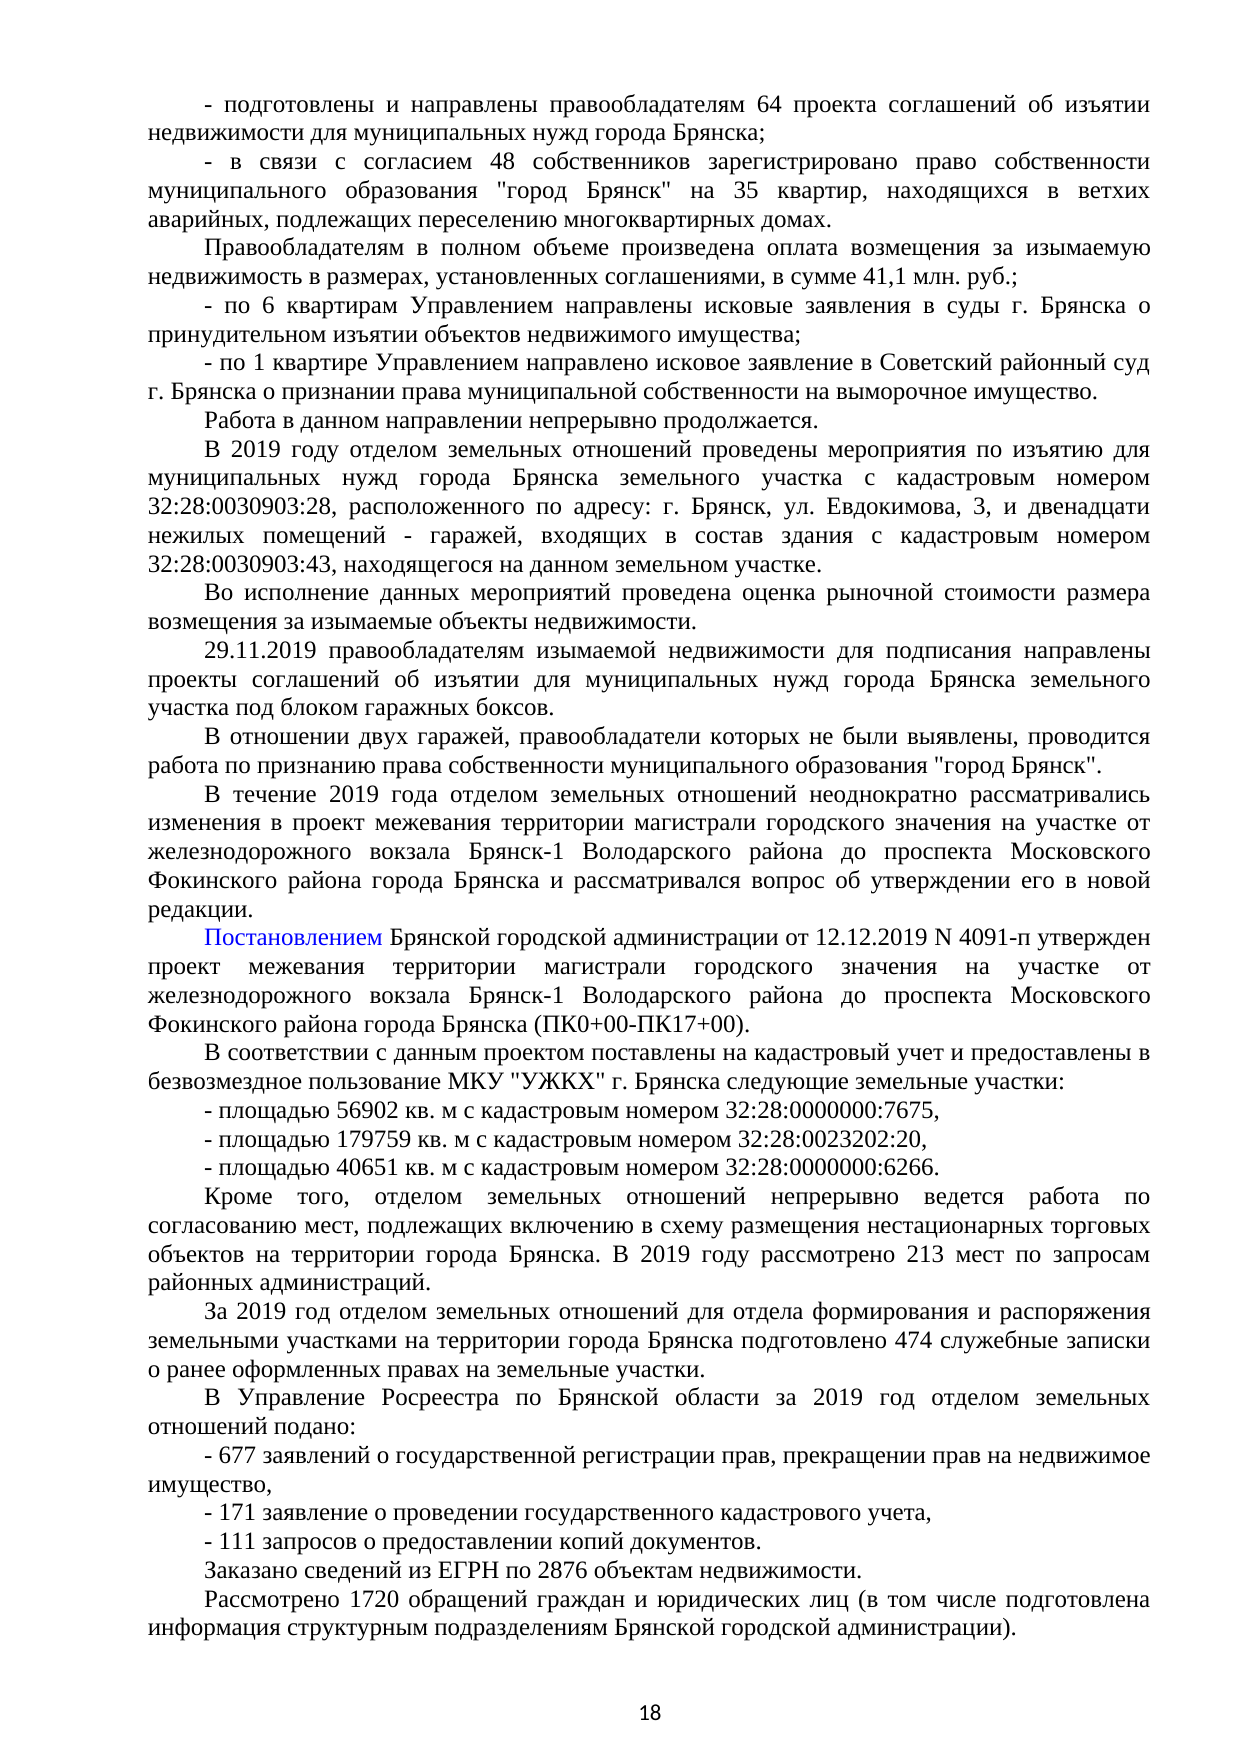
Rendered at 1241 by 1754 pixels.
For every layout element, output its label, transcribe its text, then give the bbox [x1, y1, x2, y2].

text - площадью 179759 кв. м с кадастровым номером 32:28:0023202:20, [148, 1124, 1152, 1152]
text Кроме того, отделом земельных отношений непрерывно ведется работа по согласованию мест, подлежащих включению в схему размещения нестационарных торговых объектов на территории города Брянска. В 2019 году рассмотрено 213 мест по запросам районных администраций. [148, 1181, 1152, 1296]
text В Управление Росреестра по Брянской области за 2019 год отделом земельных отношений подано: [148, 1382, 1152, 1440]
text Постановлением Брянской городской администрации от 12.12.2019 N 4091-п утвержден проект межевания территории магистрали городского значения на участке от железнодорожного вокзала Брянск-1 Володарского района до проспекта Московского Фокинского района города Брянска (ПК0+00-ПК17+00). [148, 922, 1152, 1037]
text - по 6 квартирам Управлением направлены исковые заявления в суды г. Брянска о принудительном изъятии объектов недвижимого имущества; [148, 290, 1152, 347]
text За 2019 год отделом земельных отношений для отдела формирования и распоряжения земельными участками на территории города Брянска подготовлено 474 служебные записки о ранее оформленных правах на земельные участки. [148, 1296, 1152, 1382]
text - 111 запросов о предоставлении копий документов. [148, 1526, 1152, 1555]
text Работа в данном направлении непрерывно продолжается. [148, 405, 1152, 434]
text Заказано сведений из ЕГРН по 2876 объектам недвижимости. [148, 1555, 1152, 1584]
text В течение 2019 года отделом земельных отношений неоднократно рассматривались изменения в проект межевания территории магистрали городского значения на участке от железнодорожного вокзала Брянск-1 Володарского района до проспекта Московского Фокинского района города Брянска и рассматривался вопрос об утверждении его в новой редакции. [148, 779, 1152, 922]
text В отношении двух гаражей, правообладатели которых не были выявлены, проводится работа по признанию права собственности муниципального образования "город Брянск". [148, 721, 1152, 779]
text Рассмотрено 1720 обращений граждан и юридических лиц (в том числе подготовлена информация структурным подразделениям Брянской городской администрации). [148, 1584, 1152, 1641]
text В 2019 году отделом земельных отношений проведены мероприятия по изъятию для муниципальных нужд города Брянска земельного участка с кадастровым номером 32:28:0030903:28, расположенного по адресу: г. Брянск, ул. Евдокимова, 3, и двенадцати нежилых помещений - гаражей, входящих в состав здания с кадастровым номером 32:28:0030903:43, находящегося на данном земельном участке. [148, 434, 1152, 577]
text - подготовлены и направлены правообладателям 64 проекта соглашений об изъятии недвижимости для муниципальных нужд города Брянска; [148, 89, 1152, 146]
text - площадью 56902 кв. м с кадастровым номером 32:28:0000000:7675, [148, 1095, 1152, 1124]
text - площадью 40651 кв. м с кадастровым номером 32:28:0000000:6266. [148, 1152, 1152, 1181]
text Правообладателям в полном объеме произведена оплата возмещения за изымаемую недвижимость в размерах, установленных соглашениями, в сумме 41,1 млн. руб.; [148, 232, 1152, 290]
text Во исполнение данных мероприятий проведена оценка рыночной стоимости размера возмещения за изымаемые объекты недвижимости. [148, 577, 1152, 635]
text - по 1 квартире Управлением направлено исковое заявление в Советский районный суд г. Брянска о признании права муниципальной собственности на выморочное имущество. [148, 347, 1152, 405]
text - в связи с согласием 48 собственников зарегистрировано право собственности муниципального образования "город Брянск" на 35 квартир, находящихся в ветхих аварийных, подлежащих переселению многоквартирных домах. [148, 146, 1152, 232]
text - 677 заявлений о государственной регистрации прав, прекращении прав на недвижимое имущество, [148, 1440, 1152, 1497]
text 29.11.2019 правообладателям изымаемой недвижимости для подписания направлены проекты соглашений об изъятии для муниципальных нужд города Брянска земельного участка под блоком гаражных боксов. [148, 635, 1152, 721]
text В соответствии с данным проектом поставлены на кадастровый учет и предоставлены в безвозмездное пользование МКУ "УЖКХ" г. Брянска следующие земельные участки: [148, 1037, 1152, 1095]
text - 171 заявление о проведении государственного кадастрового учета, [148, 1497, 1152, 1526]
